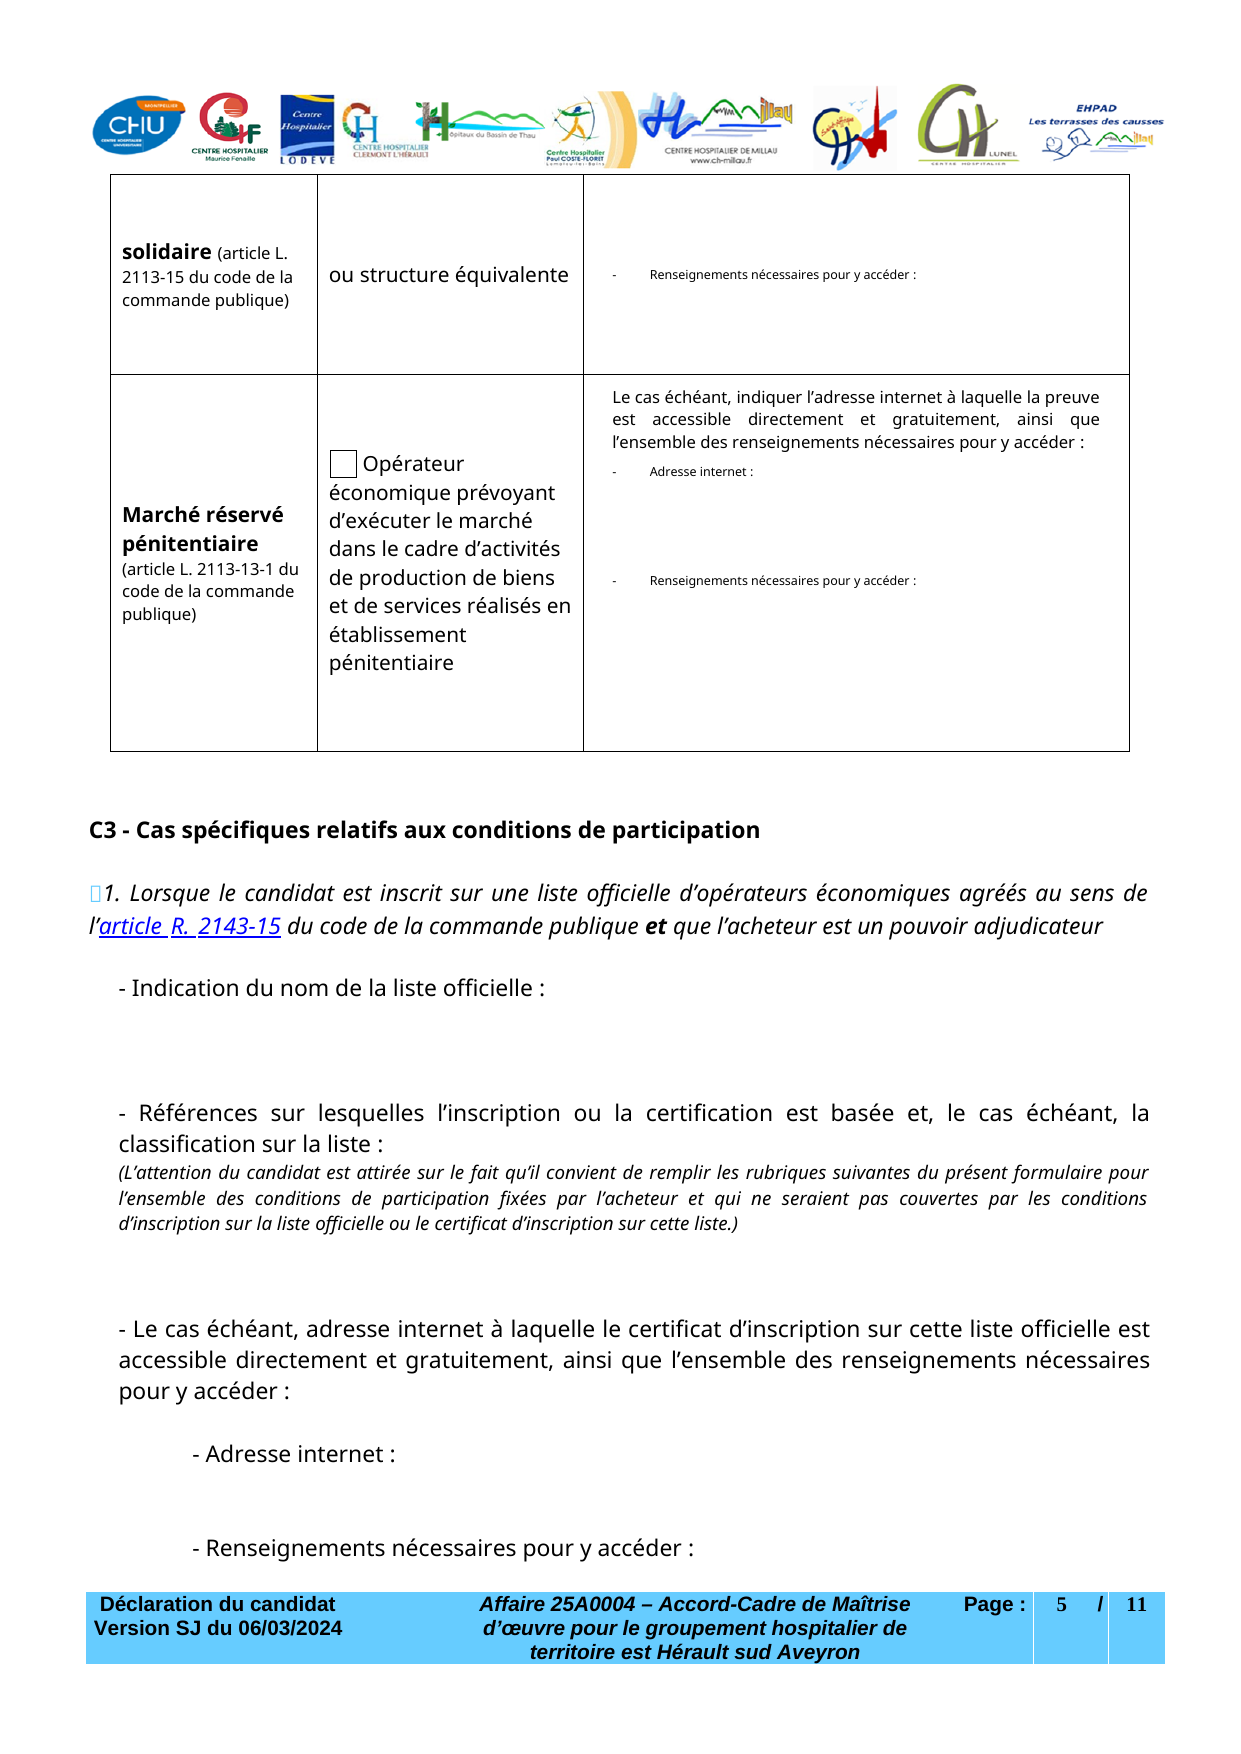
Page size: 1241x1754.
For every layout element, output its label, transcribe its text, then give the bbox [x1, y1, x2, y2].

text - Adresse internet : [192, 1438, 1152, 1469]
table_cell Marché réservé pénitentiaire (article L. 2113-13-1 du code de la commande publique) [111, 375, 317, 751]
picture [88, 75, 1174, 174]
table_cell Marché réservé aux entreprises de l’économie sociale et solidaire (article L. 2113-15 du code de la commande publique) [111, 175, 317, 374]
table_cell Entreprise de l’économie sociale et solidaire (article 1er de la loi 2014-856 du 31 juillet 2014) ou structure équivalente [318, 175, 583, 374]
text C3 - Cas spécifiques relatifs aux conditions de participation [89, 814, 1152, 846]
text - Références sur lesquelles l’inscription ou la certification est basée et, le cas échéant, la classification sur la liste : [118, 1097, 1152, 1160]
text - Indication du nom de la liste officielle : [118, 972, 1152, 1003]
table_cell Opérateur économique prévoyant d’exécuter le marché dans le cadre d’activités de production de biens et de services réalisés en établissement pénitentiaire [318, 375, 583, 751]
text 1. Lorsque le candidat est inscrit sur une liste officielle d’opérateurs économiques agréés au sens de l’article R. 2143-15 du code de la commande publique et que l’acheteur est un pouvoir adjudicateur [89, 877, 1152, 941]
text - Le cas échéant, adresse internet à laquelle le certificat d’inscription sur cette liste officielle est accessible directement et gratuitement, ainsi que l’ensemble des renseignements nécessaires pour y accéder : [118, 1313, 1152, 1407]
text - Renseignements nécessaires pour y accéder : [192, 1532, 1152, 1563]
text (L’attention du candidat est attirée sur le fait qu’il convient de remplir les rubriques suivantes du présent formulaire pour l’ensemble des conditions de participation fixées par l’acheteur et qui ne seraient pas couvertes par les conditions d’inscription sur la liste officielle ou le certificat d’inscription sur cette liste.) [118, 1160, 1152, 1236]
